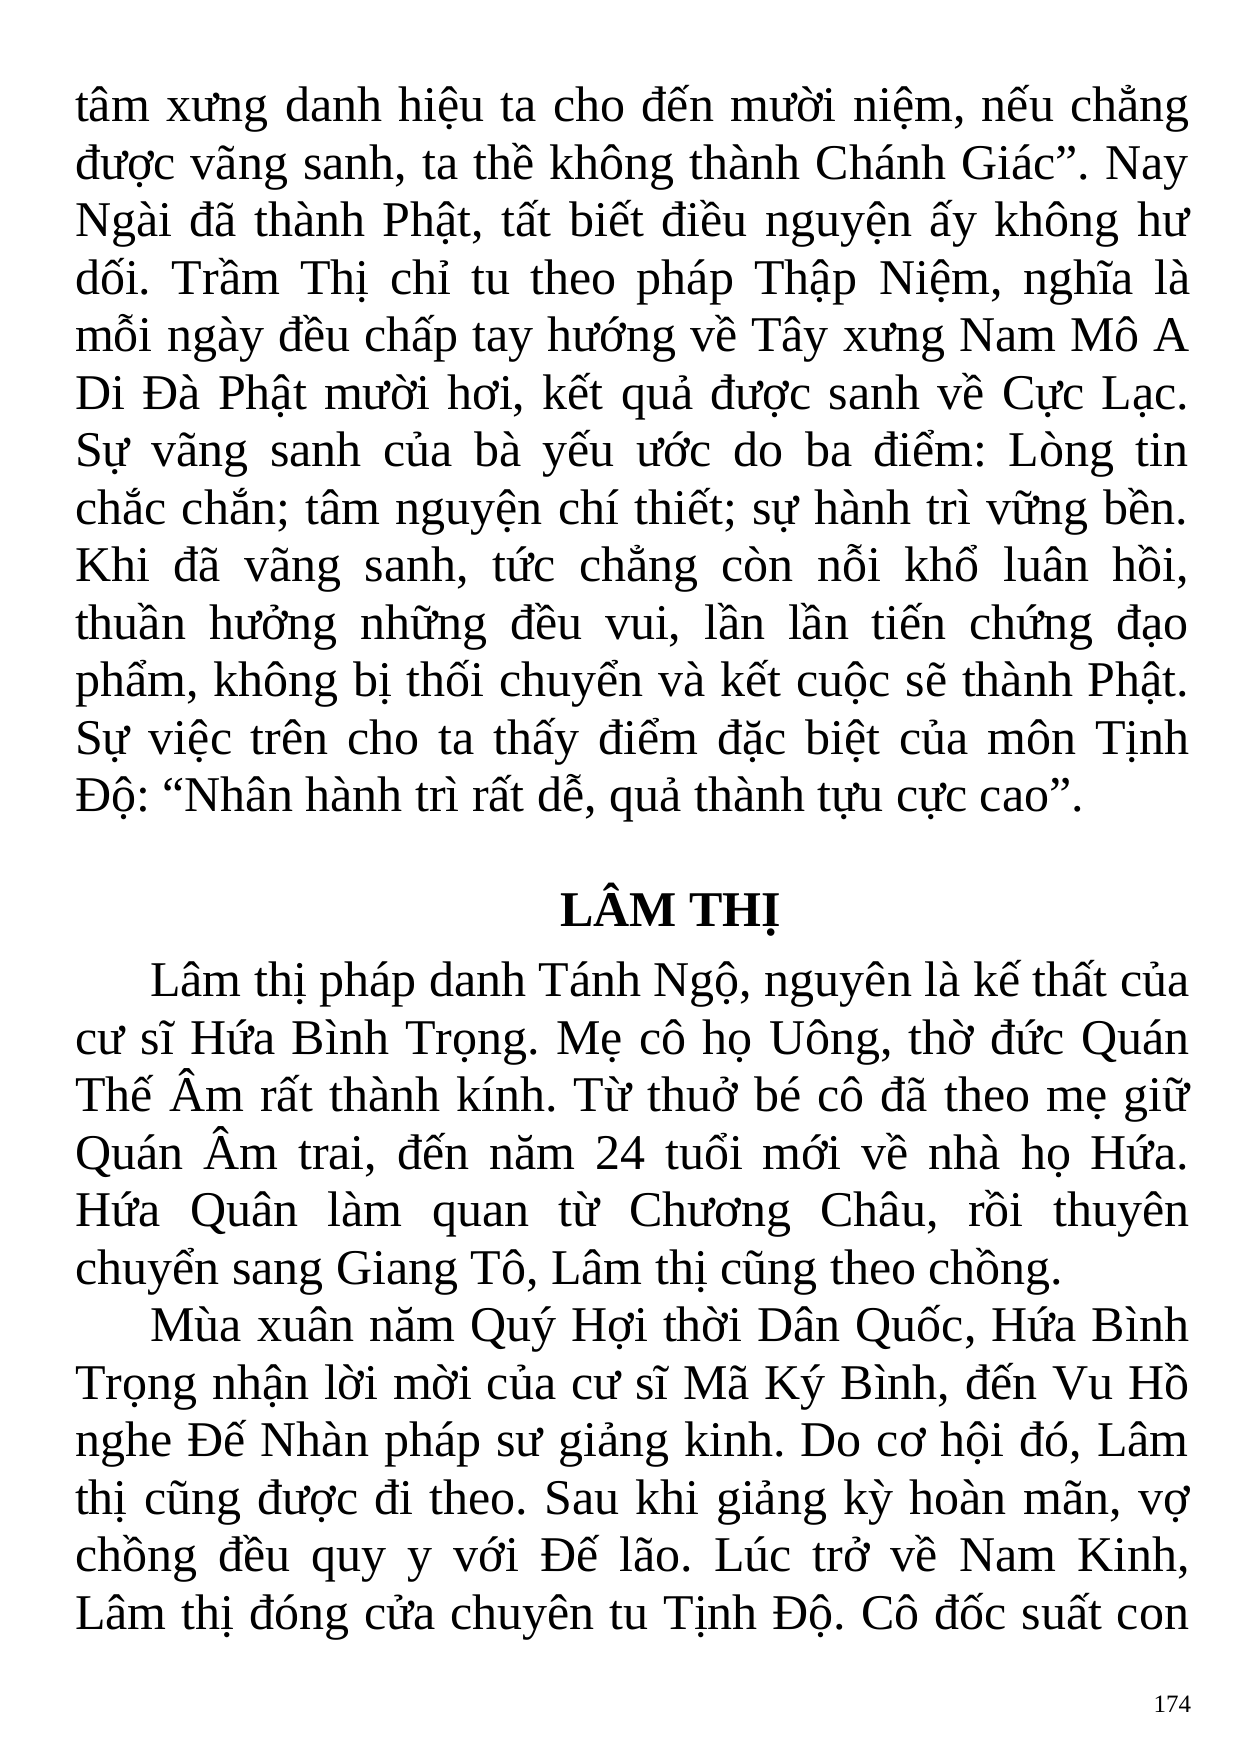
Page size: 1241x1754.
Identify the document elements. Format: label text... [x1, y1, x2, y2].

text LÂM THỊ [75, 880, 1191, 937]
text Lâm thị pháp danh Tánh Ngộ, nguyên là kế thất của cư sĩ Hứa Bình Trọng. Mẹ cô họ Uông, thờ đức Quán Thế Âm rất thành kính. Từ thuở bé cô đã theo mẹ giữ Quán Âm trai, đến năm 24 tuổi mới về nhà họ Hứa. Hứa Quân làm quan từ Chương Châu, rồi thuyên chuyển sang Giang Tô, Lâm thị cũng theo chồng. [75, 950, 1191, 1295]
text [75, 75, 1191, 822]
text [75, 1295, 1191, 1640]
